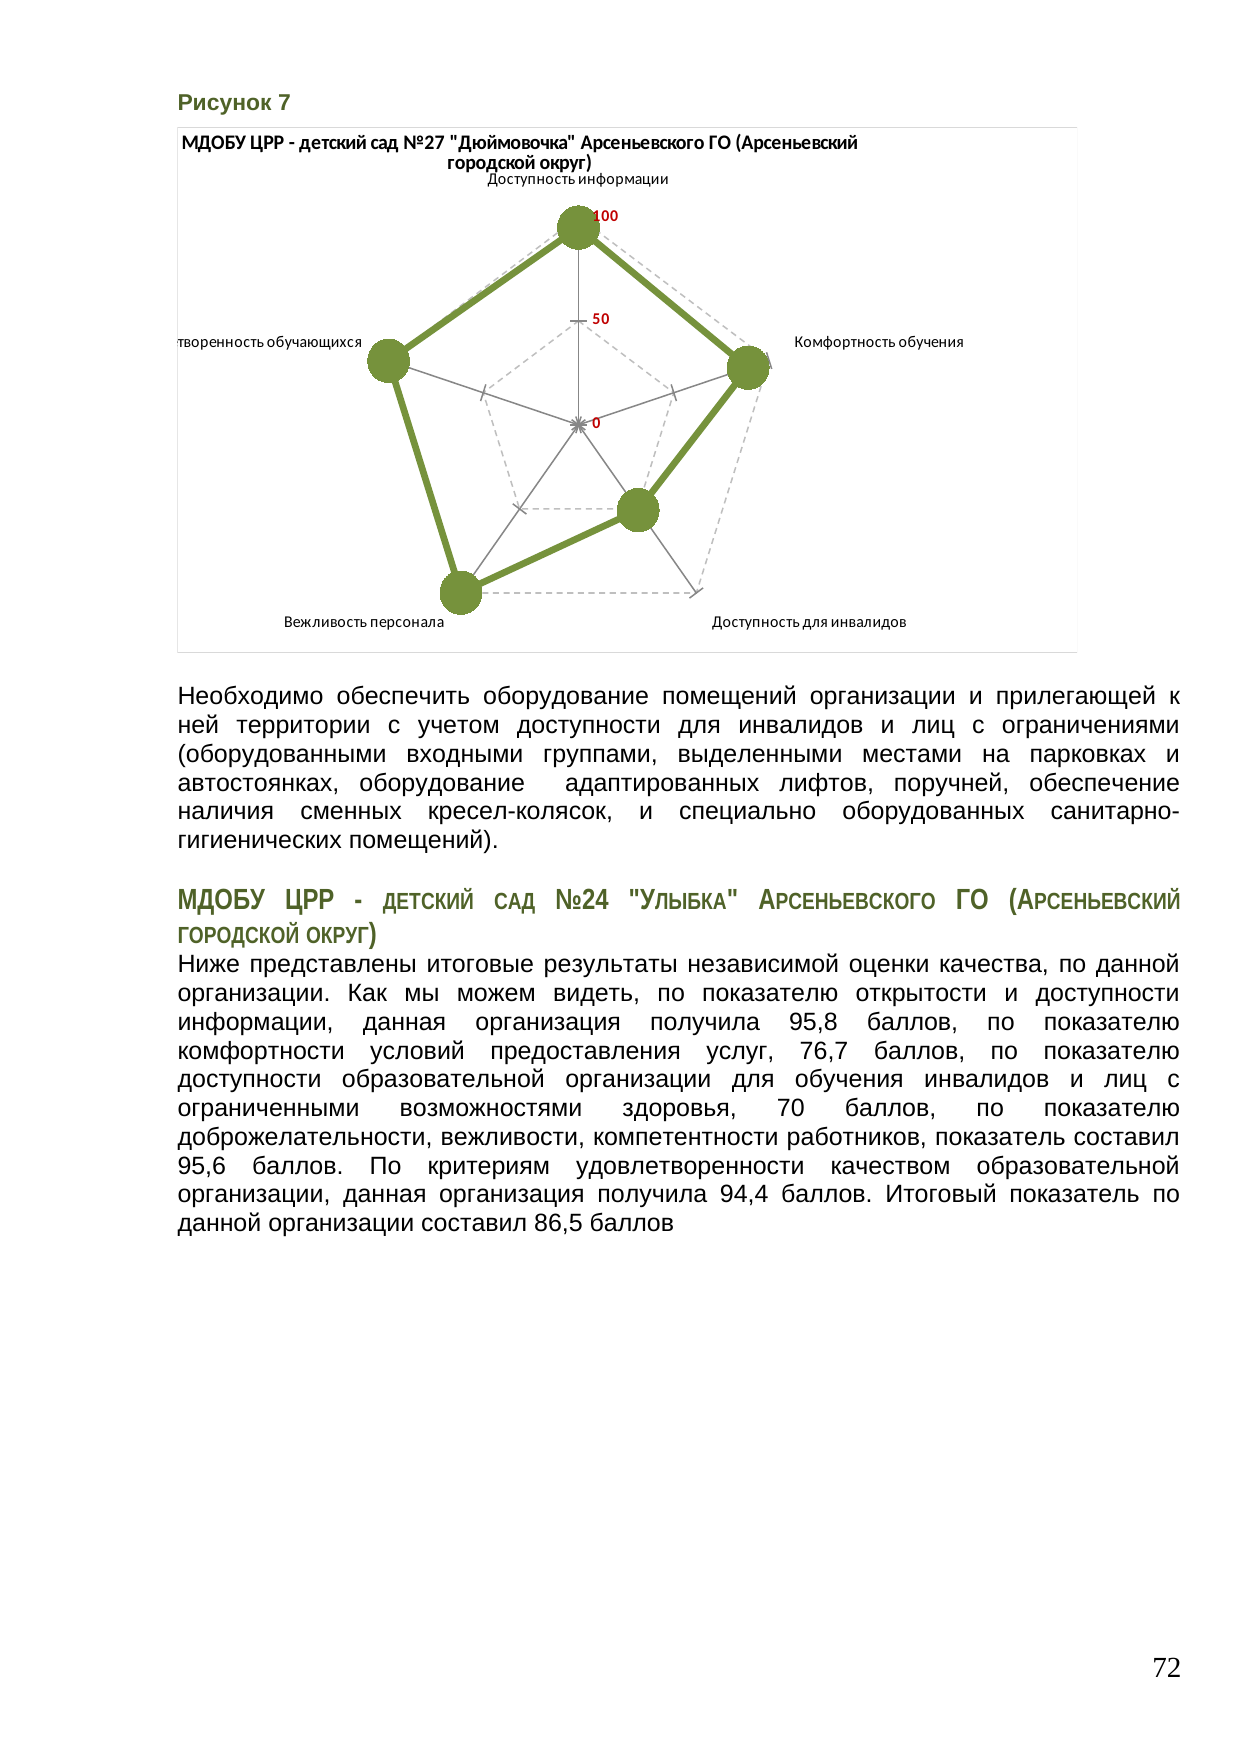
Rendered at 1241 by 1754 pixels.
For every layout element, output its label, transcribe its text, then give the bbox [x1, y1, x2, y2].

text Необходимо обеспечить оборудование помещений организации и прилегающей к ней территории с учетом доступности для инвалидов и лиц с ограничениями (оборудованными входными группами, выделенными местами на парковках и автостоянках, оборудование адаптированных лифтов, поручней, обеспечение наличия сменных кресел-колясок, и специально оборудованных санитарно-гигиенических помещений). [177, 681, 1181, 854]
text Рисунок 7 [177, 89, 1181, 115]
text МДОБУ ЦРР - детский сад №24 "Улыбка" Арсеньевского ГО (Арсеньевский городской округ) [177, 882, 1181, 949]
text Ниже представлены итоговые результаты независимой оценки качества, по данной организации. Как мы можем видеть, по показателю открытости и доступности информации, данная организация получила 95,8 баллов, по показателю комфортности условий предоставления услуг, 76,7 баллов, по показателю доступности образовательной организации для обучения инвалидов и лиц с ограниченными возможностями здоровья, 70 баллов, по показателю доброжелательности, вежливости, компетентности работников, показатель составил 95,6 баллов. По критериям удовлетворенности качеством образовательной организации, данная организация получила 94,4 баллов. Итоговый показатель по данной организации составил 86,5 баллов [177, 949, 1181, 1237]
